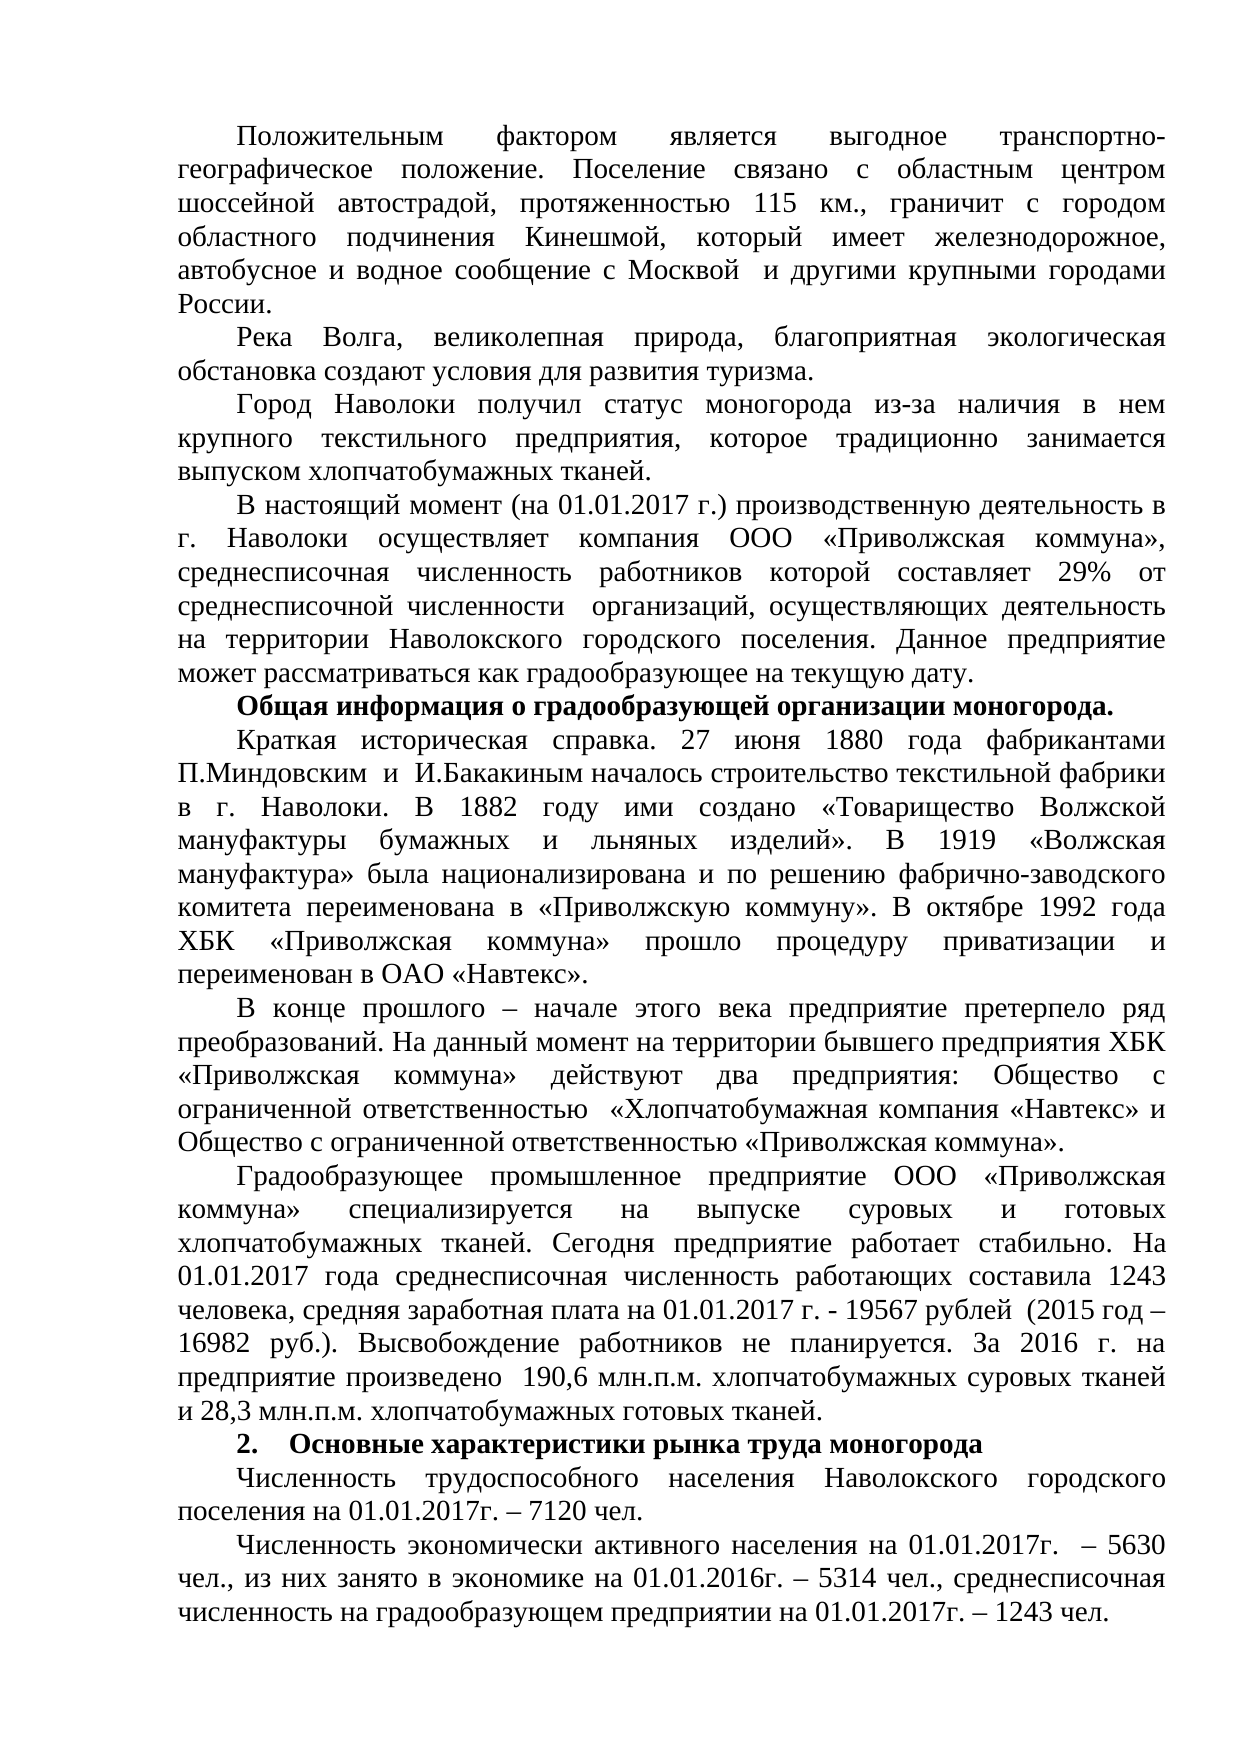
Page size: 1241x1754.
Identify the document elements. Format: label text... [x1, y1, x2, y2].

list Общая информация о градообразующей организации моногорода. [177, 688, 1167, 722]
text В настоящий момент (на 01.01.2017 г.) производственную деятельность в г. Наволоки осуществляет компания ООО «Приволжская коммуна», среднесписочная численность работников которой составляет 29% от среднесписочной численности организаций, осуществляющих деятельность на территории Наволокского городского поселения. Данное предприятие может рассматриваться как градообразующее на текущую дату. [177, 487, 1167, 688]
text Численность экономически активного населения на 01.01.2017г. – 5630 чел., из них занято в экономике на 01.01.2016г. – 5314 чел., среднесписочная численность на градообразующем предприятии на 01.01.2017г. – 1243 чел. [177, 1527, 1167, 1627]
text В конце прошлого – начале этого века предприятие претерпело ряд преобразований. На данный момент на территории бывшего предприятия ХБК «Приволжская коммуна» действуют два предприятия: Общество с ограниченной ответственностью «Хлопчатобумажная компания «Навтекс» и Общество с ограниченной ответственностью «Приволжская коммуна». [177, 990, 1167, 1158]
text Город Наволоки получил статус моногорода из-за наличия в нем крупного текстильного предприятия, которое традиционно занимается выпуском хлопчатобумажных тканей. [177, 386, 1167, 487]
list Основные характеристики рынка труда моногорода [177, 1426, 1167, 1460]
text Краткая историческая справка. 27 июня 1880 года фабрикантами П.Миндовским и И.Бакакиным началось строительство текстильной фабрики в г. Наволоки. В 1882 году ими создано «Товарищество Волжской мануфактуры бумажных и льняных изделий». В 1919 «Волжская мануфактура» была национализирована и по решению фабрично-заводского комитета переименована в «Приволжскую коммуну». В октябре 1992 года ХБК «Приволжская коммуна» прошло процедуру приватизации и переименован в ОАО «Навтекс». [177, 722, 1167, 990]
list Численность трудоспособного населения Наволокского городского поселения на 01.01.2017г. – 7120 чел. [177, 1460, 1167, 1527]
text Градообразующее промышленное предприятие ООО «Приволжская коммуна» специализируется на выпуске суровых и готовых хлопчатобумажных тканей. Сегодня предприятие работает стабильно. На 01.01.2017 года среднесписочная численность работающих составила 1243 человека, средняя заработная плата на 01.01.2017 г. - 19567 рублей (2015 год – 16982 руб.). Высвобождение работников не планируется. За 2016 г. на предприятие произведено 190,6 млн.п.м. хлопчатобумажных суровых тканей и 28,3 млн.п.м. хлопчатобумажных готовых тканей. [177, 1158, 1167, 1426]
text Река Волга, великолепная природа, благоприятная экологическая обстановка создают условия для развития туризма. [177, 319, 1167, 386]
text Положительным фактором является выгодное транспортно-географическое положение. Поселение связано с областным центром шоссейной автострадой, протяженностью ., граничит с городом областного подчинения Кинешмой, который имеет железнодорожное, автобусное и водное сообщение с Москвой и другими крупными городами России. [177, 118, 1167, 319]
